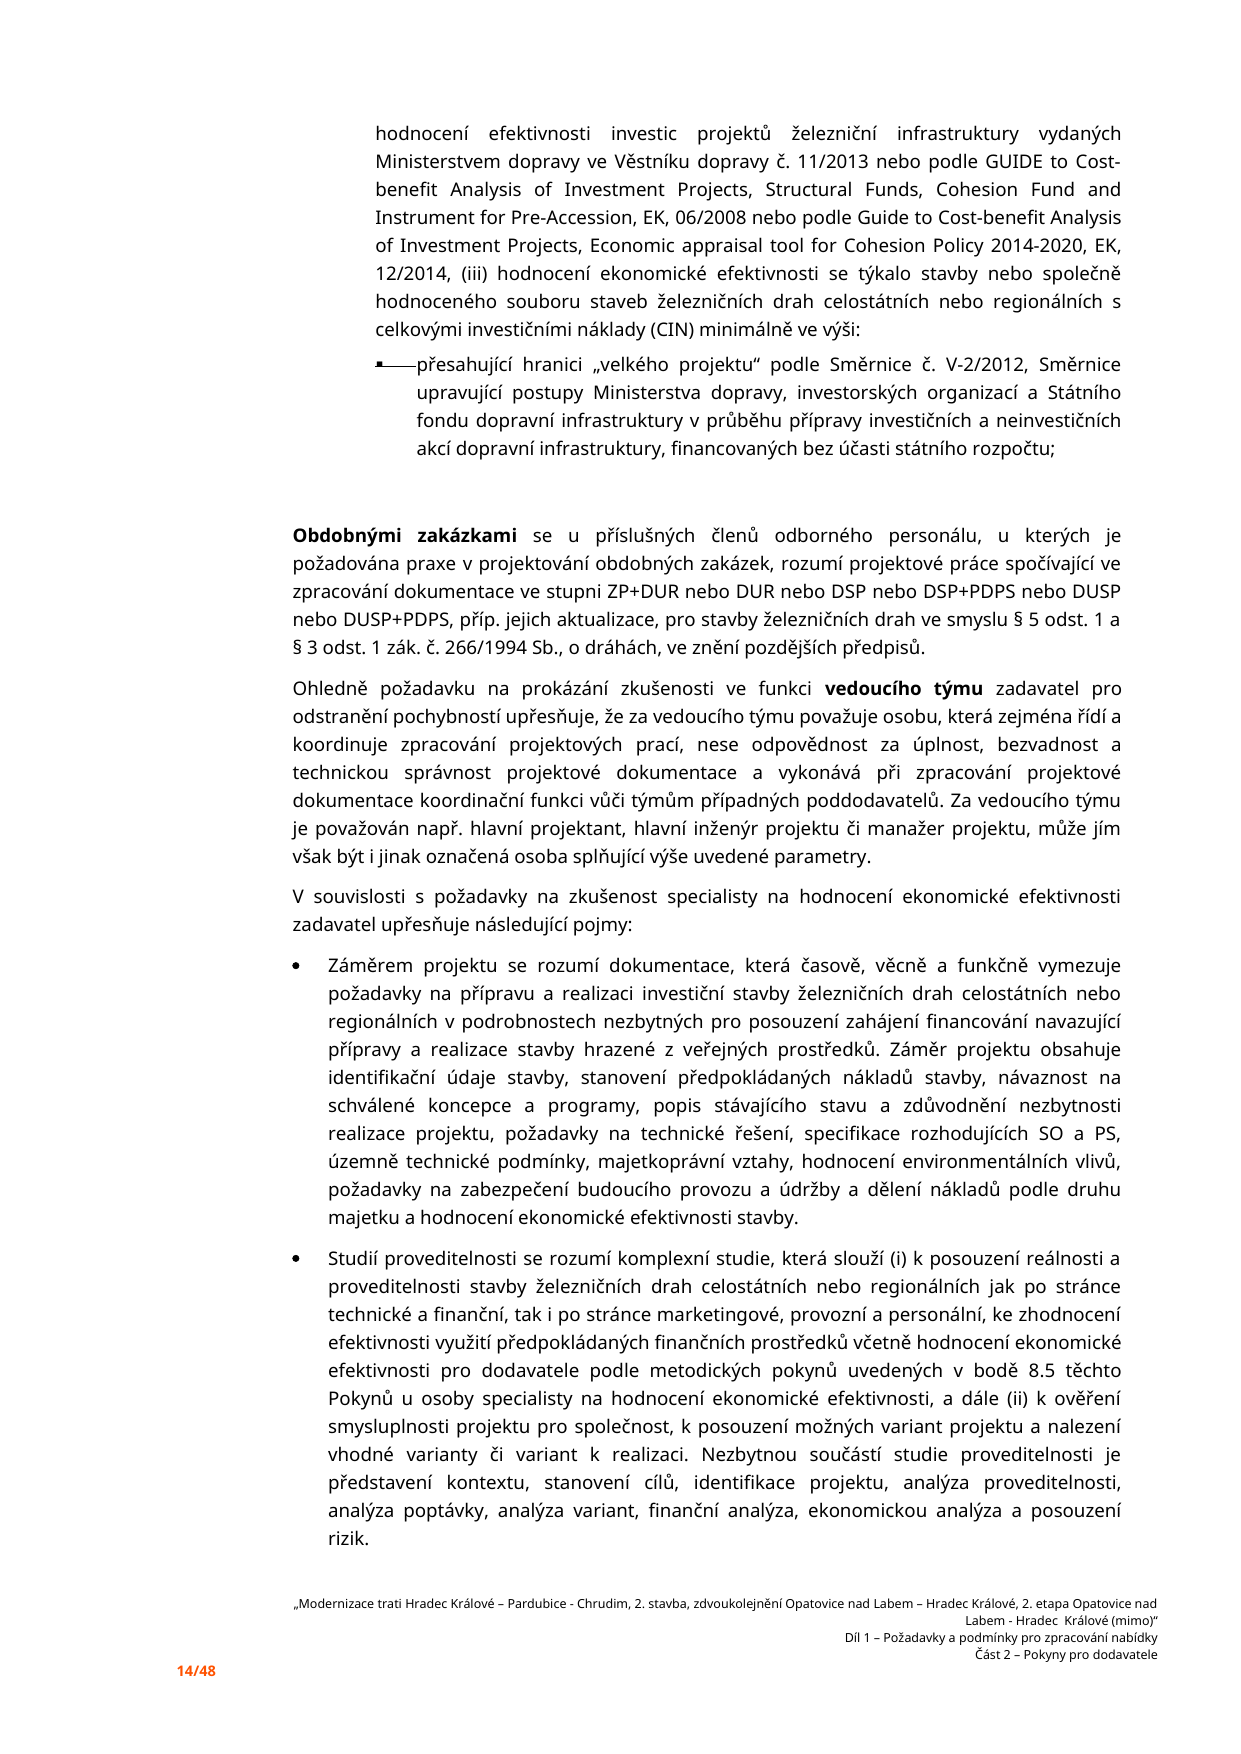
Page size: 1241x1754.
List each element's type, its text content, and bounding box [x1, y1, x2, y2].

text Studií proveditelnosti se rozumí komplexní studie, která slouží (i) k posouzení reálnosti a proveditelnosti stavby železničních drah celostátních nebo regionálních jak po stránce technické a finanční, tak i po stránce marketingové, provozní a personální, ke zhodnocení efektivnosti využití předpokládaných finančních prostředků včetně hodnocení ekonomické efektivnosti pro dodavatele podle metodických pokynů uvedených v bodě 8.5 těchto Pokynů u osoby specialisty na hodnocení ekonomické efektivnosti, a dále (ii) k ověření smysluplnosti projektu pro společnost, k posouzení možných variant projektu a nalezení vhodné varianty či variant k realizaci. Nezbytnou součástí studie proveditelnosti je představení kontextu, stanovení cílů, identifikace projektu, analýza proveditelnosti, analýza poptávky, analýza variant, finanční analýza, ekonomickou analýza a posouzení rizik. [292, 1245, 1122, 1551]
text Záměrem projektu se rozumí dokumentace, která časově, věcně a funkčně vymezuje požadavky na přípravu a realizaci investiční stavby železničních drah celostátních nebo regionálních v podrobnostech nezbytných pro posouzení zahájení financování navazující přípravy a realizace stavby hrazené z veřejných prostředků. Záměr projektu obsahuje identifikační údaje stavby, stanovení předpokládaných nákladů stavby, návaznost na schválené koncepce a programy, popis stávajícího stavu a zdůvodnění nezbytnosti realizace projektu, požadavky na technické řešení, specifikace rozhodujících SO a PS, územně technické podmínky, majetkoprávní vztahy, hodnocení environmentálních vlivů, požadavky na zabezpečení budoucího provozu a údržby a dělení nákladů podle druhu majetku a hodnocení ekonomické efektivnosti stavby. [292, 952, 1122, 1230]
text V souvislosti s požadavky na zkušenost specialisty na hodnocení ekonomické efektivnosti zadavatel upřesňuje následující pojmy: [292, 884, 1122, 937]
text Ohledně požadavku na prokázání zkušenosti ve funkci vedoucího týmu zadavatel pro odstranění pochybností upřesňuje, že za vedoucího týmu považuje osobu, která zejména řídí a koordinuje zpracování projektových prací, nese odpovědnost za úplnost, bezvadnost a technickou správnost projektové dokumentace a vykonává při zpracování projektové dokumentace koordinační funkci vůči týmům případných poddodavatelů. Za vedoucího týmu je považován např. hlavní projektant, hlavní inženýr projektu či manažer projektu, může jím však být i jinak označená osoba splňující výše uvedené parametry. [292, 675, 1122, 869]
text přesahující hranici „velkého projektu“ podle Směrnice č. V-2/2012, Směrnice upravující postupy Ministerstva dopravy, investorských organizací a Státního fondu dopravní infrastruktury v průběhu přípravy investičních a neinvestičních akcí dopravní infrastruktury, financovaných bez účasti státního rozpočtu; [375, 351, 1122, 461]
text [328, 121, 1122, 342]
text Obdobnými zakázkami se u příslušných členů odborného personálu, u kterých je požadována praxe v projektování obdobných zakázek, rozumí projektové práce spočívající ve zpracování dokumentace ve stupni ZP+DUR nebo DUR nebo DSP nebo DSP+PDPS nebo DUSP nebo DUSP+PDPS, příp. jejich aktualizace, pro stavby železničních drah ve smyslu § 5 odst. 1 a § 3 odst. 1 zák. č. 266/1994 Sb., o dráhách, ve znění pozdějších předpisů. [292, 522, 1122, 660]
